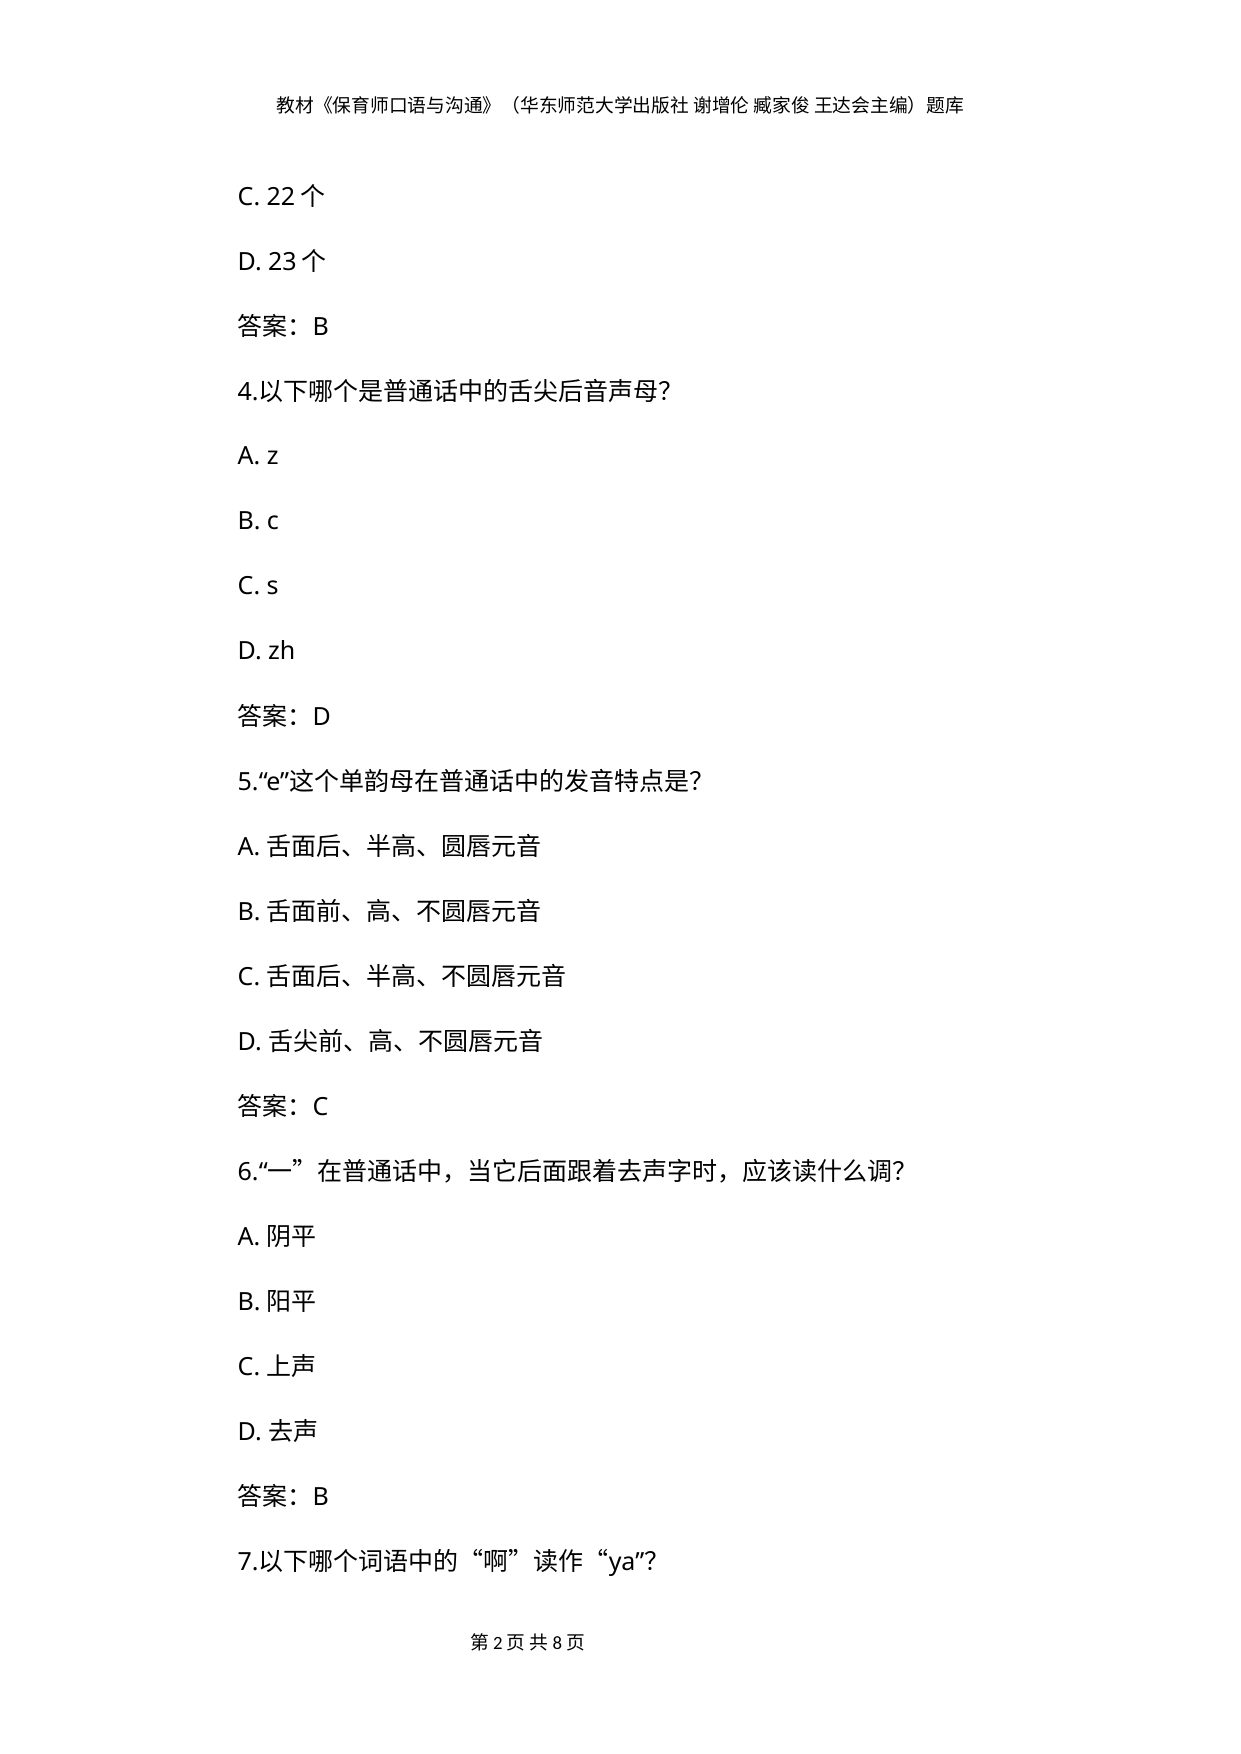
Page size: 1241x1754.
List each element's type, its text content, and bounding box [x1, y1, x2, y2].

text 5.“e”这个单韵母在普通话中的发音特点是？ [187, 747, 1053, 812]
text C. 舌面后、半高、不圆唇元音 [187, 942, 1053, 1007]
text A. 舌面后、半高、圆唇元音 [187, 812, 1053, 877]
text 答案：D [187, 682, 1053, 747]
text B. 舌面前、高、不圆唇元音 [187, 877, 1053, 942]
text A. 阴平 [187, 1202, 1053, 1267]
text C. 上声 [187, 1332, 1053, 1397]
text C. s [187, 552, 1053, 617]
text 7.以下哪个词语中的“啊”读作“ya”？ [187, 1527, 1053, 1592]
text A. z [187, 422, 1053, 487]
text D. 23个 [187, 227, 1053, 292]
text 答案：C [187, 1072, 1053, 1137]
text D. 舌尖前、高、不圆唇元音 [187, 1007, 1053, 1072]
text 答案：B [187, 1462, 1053, 1527]
text B. c [187, 487, 1053, 552]
text 6.“一”在普通话中，当它后面跟着去声字时，应该读什么调？ [187, 1137, 1053, 1202]
text 答案：B [187, 292, 1053, 357]
text B. 阳平 [187, 1267, 1053, 1332]
text D. zh [187, 617, 1053, 682]
text 4.以下哪个是普通话中的舌尖后音声母？ [187, 357, 1053, 422]
text C. 22个 [187, 162, 1053, 227]
text D. 去声 [187, 1397, 1053, 1462]
